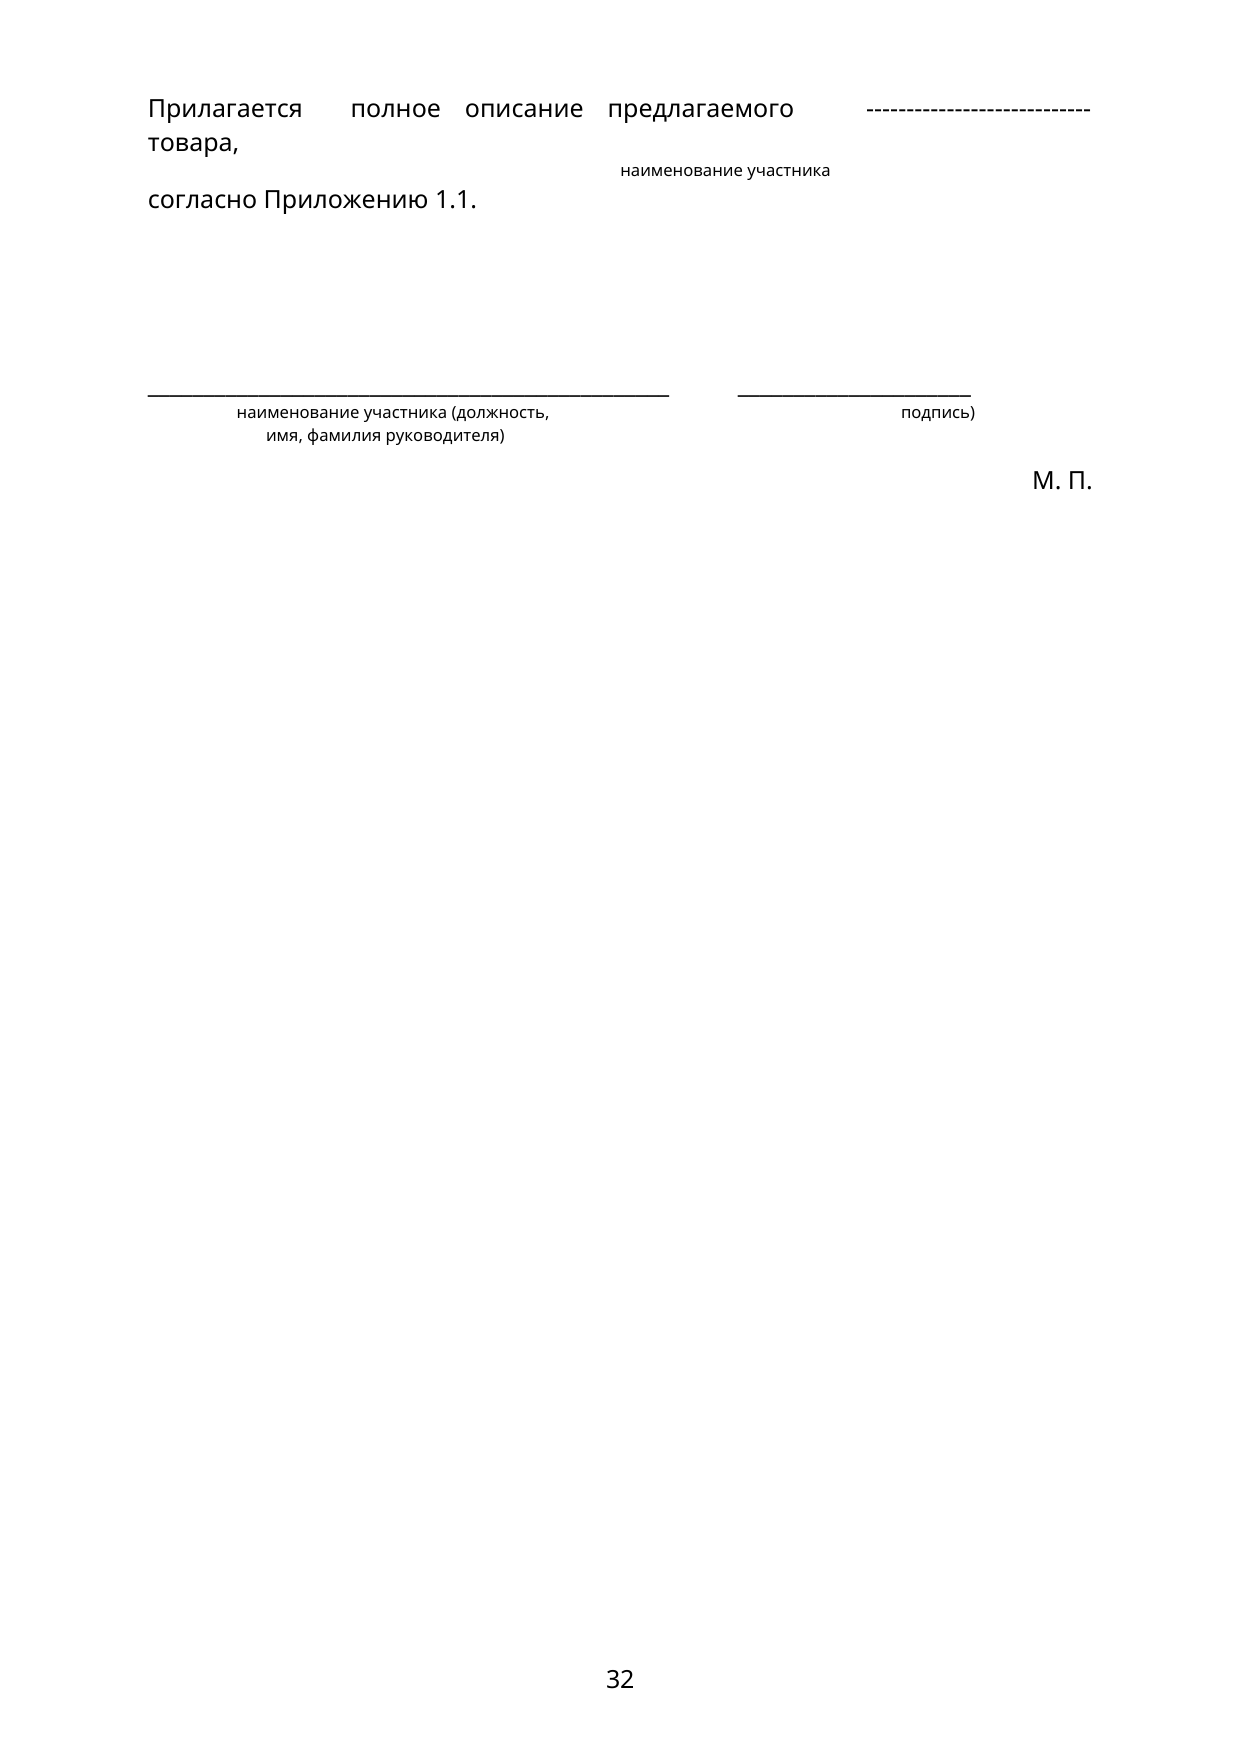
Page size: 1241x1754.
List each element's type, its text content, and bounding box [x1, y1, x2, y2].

text согласно Приложению 1.1. [148, 182, 1092, 216]
text _______________________________________________ _____________________ [148, 367, 1092, 401]
text Прилагается полное описание предлагаемого ---------------------------- товара, [148, 91, 1092, 159]
text имя, фамилия руководителя) [266, 423, 1092, 446]
text наименование участника [148, 159, 1092, 182]
text М. П. [148, 463, 1092, 497]
text наименование участника (должность, подпись) [236, 401, 1092, 423]
